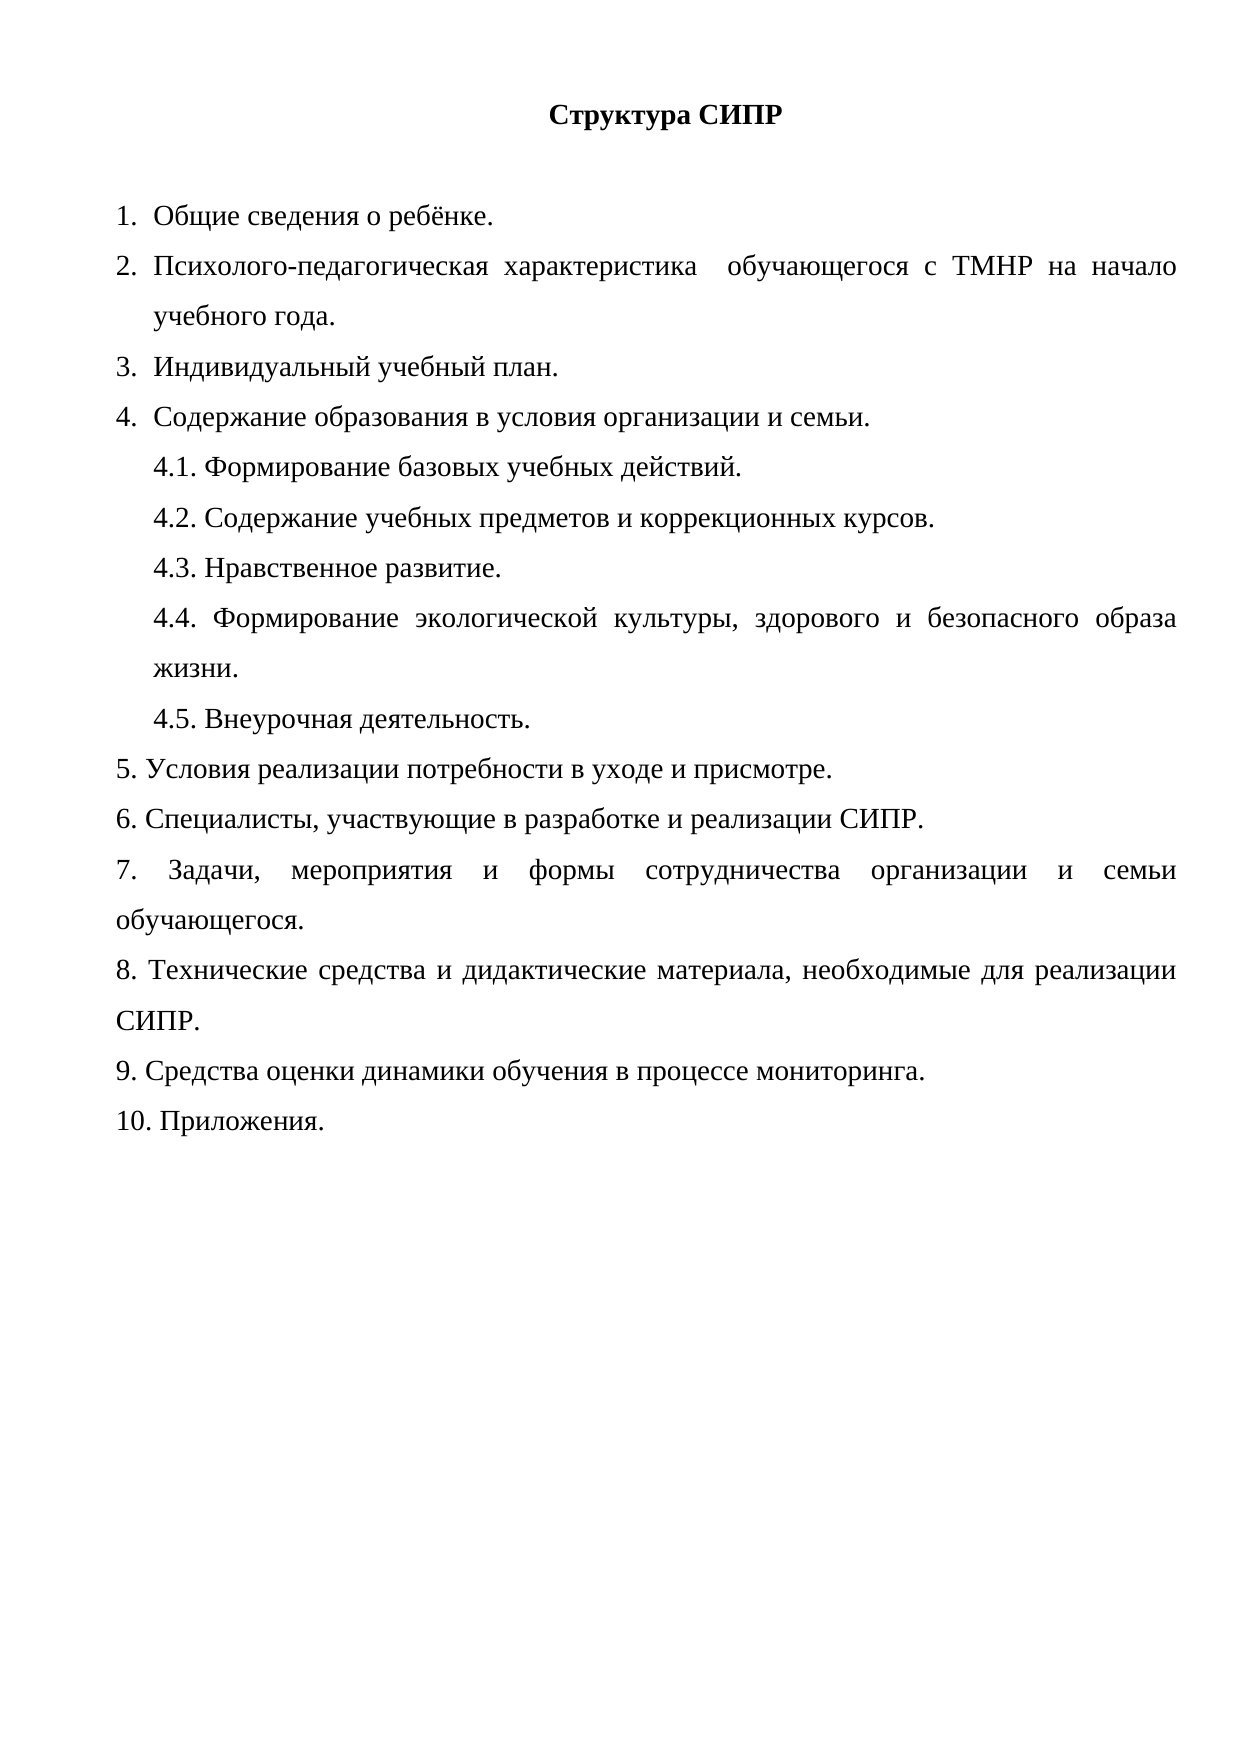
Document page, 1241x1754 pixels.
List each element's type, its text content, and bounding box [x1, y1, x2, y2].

text 6. Специалисты, участвующие в разработке и реализации СИПР. [116, 802, 1178, 835]
text 8. Технические средства и дидактические материала, необходимые для реализации СИПР. [116, 952, 1178, 1036]
list 4.5. Внеурочная деятельность. [153, 701, 1178, 734]
list 4.4. Формирование экологической культуры, здорового и безопасного образа жизни. [153, 600, 1178, 684]
list Структура СИПР [153, 97, 1178, 131]
text 9. Средства оценки динамики обучения в процессе мониторинга. [116, 1053, 1178, 1087]
text 7. Задачи, мероприятия и формы сотрудничества организации и семьи обучающегося. [116, 852, 1178, 936]
list 4.1. Формирование базовых учебных действий. [153, 449, 1178, 483]
list Индивидуальный учебный план. [116, 349, 1178, 382]
list Общие сведения о ребёнке. [116, 198, 1178, 231]
text 10. Приложения. [116, 1103, 1178, 1137]
list 4.2. Содержание учебных предметов и коррекционных курсов. [153, 500, 1178, 533]
list Психолого-педагогическая характеристика обучающегося с ТМНР на начало учебного года. [116, 248, 1178, 332]
text 5. Условия реализации потребности в уходе и присмотре. [116, 751, 1178, 785]
list Содержание образования в условия организации и семьи. [116, 399, 1178, 433]
list 4.3. Нравственное развитие. [153, 550, 1178, 583]
